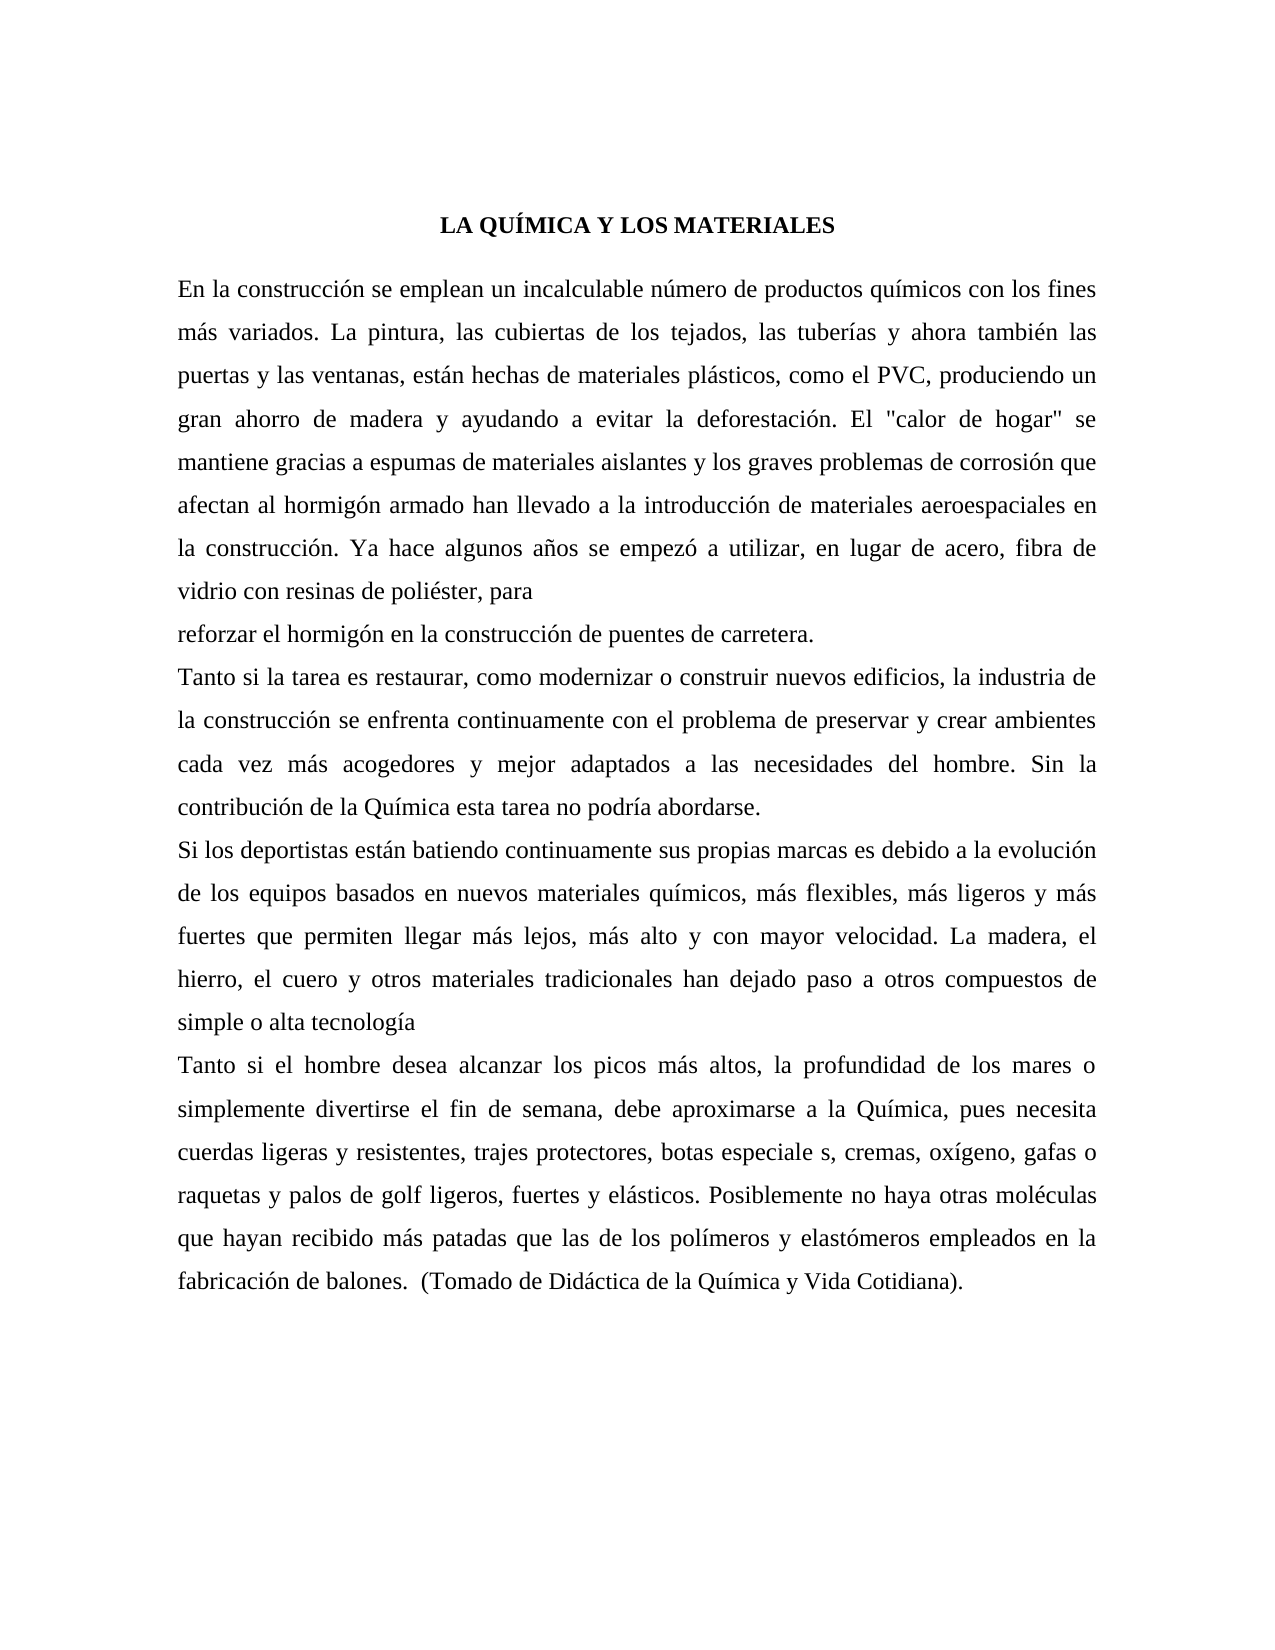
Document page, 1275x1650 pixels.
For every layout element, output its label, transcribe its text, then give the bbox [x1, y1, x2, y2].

text Tanto si el hombre desea alcanzar los picos más altos, la profundidad de los mares o simplemente divertirse el fin de semana, debe aproximarse a la Química, pues necesita cuerdas ligeras y resistentes, trajes protectores, botas especiale s, cremas, oxígeno, gafas o raquetas y palos de golf ligeros, fuertes y elásticos. Posiblemente no haya otras moléculas que hayan recibido más patadas que las de los polímeros y elastómeros empleados en la fabricación de balones. (Tomado de Didáctica de la Química y Vida Cotidiana). [177, 1051, 1098, 1295]
text LA QUÍMICA Y LOS MATERIALES [177, 211, 1098, 238]
text En la construcción se emplean un incalculable número de productos químicos con los fines más variados. La pintura, las cubiertas de los tejados, las tuberías y ahora también las puertas y las ventanas, están hechas de materiales plásticos, como el PVC, produciendo un gran ahorro de madera y ayudando a evitar la deforestación. El "calor de hogar" se mantiene gracias a espumas de materiales aislantes y los graves problemas de corrosión que afectan al hormigón armado han llevado a la introducción de materiales aeroespaciales en la construcción. Ya hace algunos años se empezó a utilizar, en lugar de acero, fibra de vidrio con resinas de poliéster, para [177, 274, 1098, 605]
text Tanto si la tarea es restaurar, como modernizar o construir nuevos edificios, la industria de la construcción se enfrenta continuamente con el problema de preservar y crear ambientes cada vez más acogedores y mejor adaptados a las necesidades del hombre. Sin la contribución de la Química esta tarea no podría abordarse. [177, 662, 1098, 821]
text reforzar el hormigón en la construcción de puentes de carretera. [177, 619, 1098, 648]
text Si los deportistas están batiendo continuamente sus propias marcas es debido a la evolución de los equipos basados en nuevos materiales químicos, más flexibles, más ligeros y más fuertes que permiten llegar más lejos, más alto y con mayor velocidad. La madera, el hierro, el cuero y otros materiales tradicionales han dejado paso a otros compuestos de simple o alta tecnología [177, 835, 1098, 1036]
